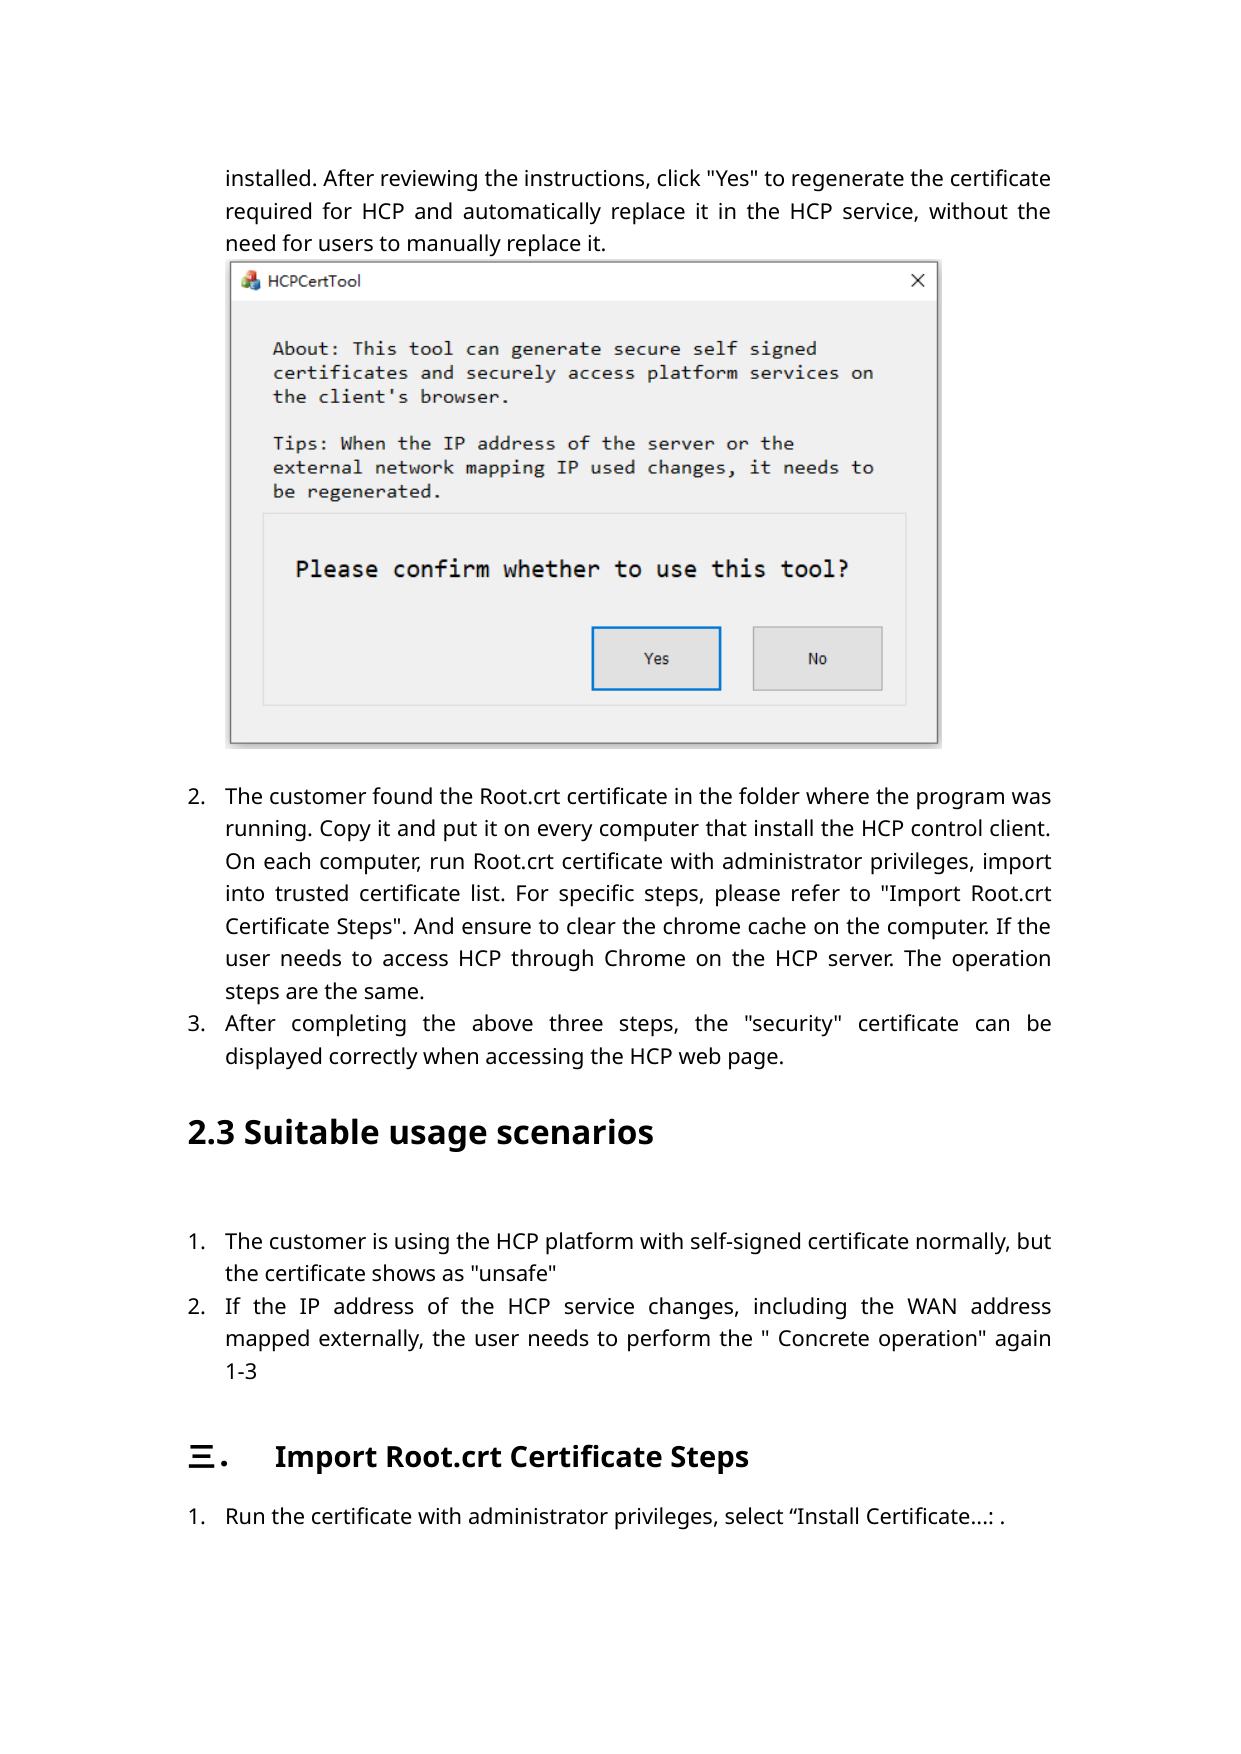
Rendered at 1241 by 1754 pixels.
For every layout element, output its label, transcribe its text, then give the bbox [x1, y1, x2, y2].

subtitle Import Root.crt Certificate Steps [187, 1422, 1053, 1487]
list The customer found the Root.crt certificate in the folder where the program was running. Copy it and put it on every computer that install the HCP control client. On each computer, run Root.crt certificate with administrator privileges, import into trusted certificate list. For specific steps, please refer to "Import Root.crt Certificate Steps". And ensure to clear the chrome cache on the computer. If the user needs to access HCP through Chrome on the HCP server. The operation steps are the same. [187, 779, 1053, 1007]
list Run the certificate with administrator privileges, select “Install Certificate...: . [187, 1500, 1053, 1532]
list The customer is using the HCP platform with self-signed certificate normally, but the certificate shows as "unsafe" [187, 1224, 1053, 1289]
subtitle 2.3 Suitable usage scenarios [187, 1099, 1053, 1164]
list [225, 162, 1053, 259]
picture [225, 259, 942, 749]
list After completing the above three steps, the "security" certificate can be displayed correctly when accessing the HCP web page. [187, 1007, 1053, 1072]
list If the IP address of the HCP service changes, including the WAN address mapped externally, the user needs to perform the " Concrete operation" again 1-3 [187, 1289, 1053, 1387]
